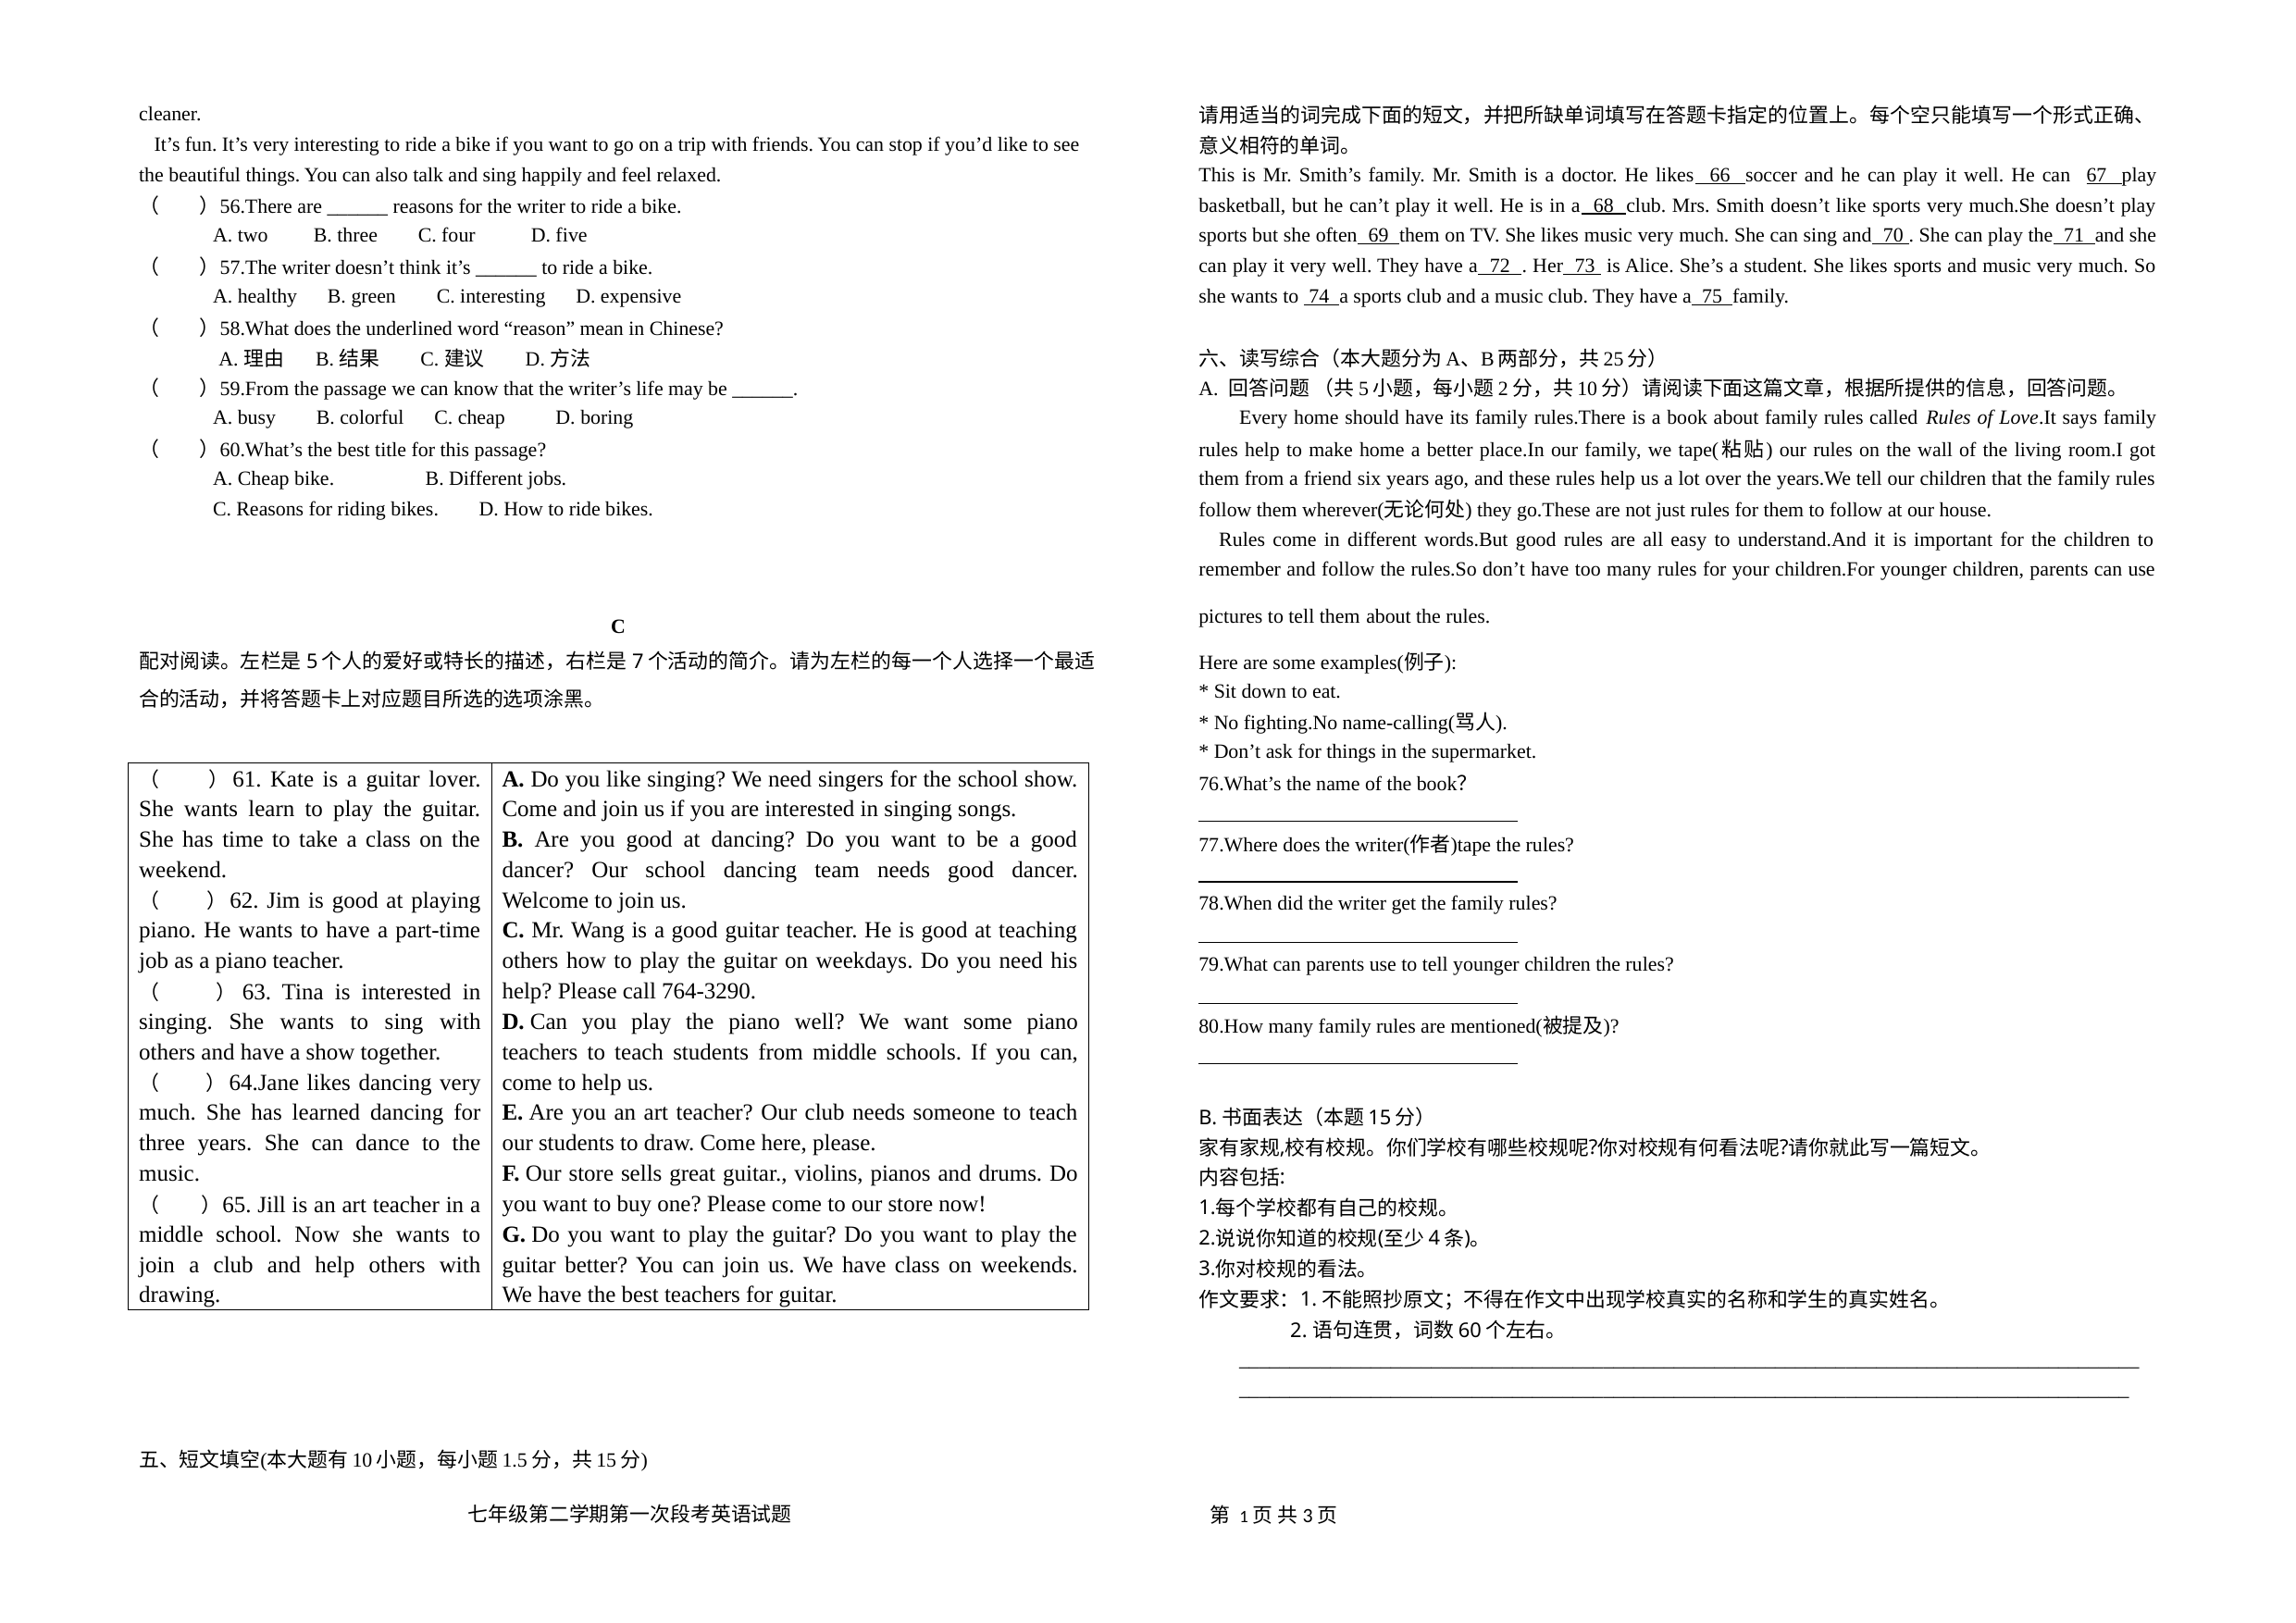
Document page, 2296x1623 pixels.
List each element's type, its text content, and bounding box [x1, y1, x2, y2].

text 内容包括: [1198, 1161, 2156, 1192]
text 1.每个学校都有自己的校规。 [1198, 1192, 2156, 1222]
table_header A. Do you like singing? We need singers for the school show. Come and join us if you are interested in singing songs. B. Are you good at dancing? Do you want to be a good dancer? Our school dancing team needs good dancer. Welcome to join us. C. Mr. Wang is a good guitar teacher. He is good at teaching others how to play the guitar on weekdays. Do you need his help? Please call 764-3290. Can you play the piano well? We want some piano teachers to teach students from middle schools. If you can, come to help us. Are you an art teacher? Our club needs someone to teach our students to draw. Come here, please. Our store sells great guitar., violins, pianos and drums. Do you want to buy one? Please come to our store now! Do you want to play the guitar? Do you want to play the guitar better? You can join us. We have class on weekends. We have the best teachers for guitar. [492, 763, 1088, 1309]
text 76.What’s the name of the book？ [1198, 766, 2156, 797]
text 77.Where does the writer(作者)tape the rules? [1198, 827, 2156, 858]
text （ ）59.From the passage we can know that the writer’s life may be ______. [139, 372, 1097, 402]
text Every home should have its family rules.There is a book about family rules called Rules of Love.It says family rules help to make home a better place.In our family, we tape(粘贴) our rules on the wall of the living room.I got them from a friend six years ago, and these rules help us a lot over the years.We tell our children that the family rules follow them wherever(无论何处) they go.These are not just rules for them to follow at our house. [1198, 402, 2156, 524]
text C [139, 614, 1097, 638]
text This is Mr. Smith’s family. Mr. Smith is a doctor. He likes 66 soccer and he can play it well. He can 67 play basketball, but he can’t play it well. He is in a 68 club. Mrs. Smith doesn’t like sports very much.She doesn’t play sports but she often 69 them on TV. She likes music very much. She can sing and 70 . She can play the 71 and she can play it very well. They have a 72 . Her 73 is Alice. She’s a student. She likes sports and music very much. So she wants to 74 a sports club and a music club. They have a 75 family. [1198, 159, 2156, 311]
text * No fighting.No name-calling(骂人). [1198, 706, 2156, 737]
text （ ）58.What does the underlined word “reason” mean in Chinese? [139, 311, 1097, 341]
text 78.When did the writer get the family rules? [1198, 887, 2156, 918]
text 80.How many family rules are mentioned(被提及)? [1198, 1010, 2156, 1040]
text 作文要求：1. 不能照抄原文；不得在作文中出现学校真实的名称和学生的真实姓名。 [1198, 1282, 2156, 1313]
text 六、读写综合（本大题分为A、B两部分，共25分） [1198, 341, 2156, 372]
text It’s fun. It’s very interesting to ride a bike if you want to go on a trip with friends. You can stop if you’d like to see the beautiful things. You can also talk and sing happily and feel relaxed. [139, 129, 1097, 190]
text It’s green. Riding a bike is green. It cause very little pollution(污染)，so if more people ride bikes, the air will be cleaner. [139, 98, 1097, 129]
list 理由 B. 结果 C. 建议 D. 方法 [218, 341, 1097, 372]
text ________________________________________________________________________________________ [1198, 1373, 2156, 1404]
text （ ）56.There are ______ reasons for the writer to ride a bike. [139, 190, 1097, 220]
text 请用适当的词完成下面的短文，并把所缺单词填写在答题卡指定的位置上。每个空只能填写一个形式正确、意义相符的单词。 [1198, 98, 2156, 159]
text C. Reasons for riding bikes. D. How to ride bikes. [213, 493, 1097, 524]
list Cheap bike. B. Different jobs. [213, 463, 1097, 493]
text 79.What can parents use to tell younger children the rules? [1198, 948, 2156, 979]
text _________________________________________________________________________________________ [1198, 1344, 2156, 1373]
text B. 书面表达（本题15分） [1198, 1100, 2156, 1131]
text * Sit down to eat. [1198, 675, 2156, 706]
list healthy B. green C. interesting D. expensive [213, 280, 1097, 311]
list two B. three C. four D. five [213, 220, 1097, 251]
text * Don’t ask for things in the supermarket. [1198, 737, 2156, 766]
table_header （ ）61. Kate is a guitar lover. She wants learn to play the guitar. She has time to take a class on the weekend. （ ）62. Jim is good at playing piano. He wants to have a part-time job as a piano teacher. （ ）63. Tina is interested in singing. She wants to sing with others and have a show together. （ ）64.Jane likes dancing very much. She has learned dancing for three years. She can dance to the music. （ ）65. Jill is an art teacher in a middle school. Now she wants to join a club and help others with drawing. [129, 763, 491, 1309]
text Rules come in different words.But good rules are all easy to understand.And it is important for the children to remember and follow the rules.So don’t have too many rules for your children.For younger children, parents can use pictures to tell them about the rules. [1198, 524, 2156, 645]
text A. 回答问题 （共5小题，每小题2分，共10分）请阅读下面这篇文章，根据所提供的信息，回答问题。 [1198, 372, 2156, 402]
text 家有家规,校有校规。你们学校有哪些校规呢?你对校规有何看法呢?请你就此写一篇短文。 [1198, 1131, 2156, 1161]
text （ ）60.What’s the best title for this passage? [139, 432, 1097, 463]
text 五、短文填空(本大题有10小题，每小题1.5分，共15分) [139, 1443, 1097, 1473]
list busy B. colorful C. cheap D. boring [213, 402, 1097, 432]
text 3.你对校规的看法。 [1198, 1252, 2156, 1282]
text （ ）57.The writer doesn’t think it’s ______ to ride a bike. [139, 251, 1097, 280]
text 2.说说你知道的校规(至少4条)。 [1198, 1222, 2156, 1252]
text Here are some examples(例子): [1198, 645, 2156, 675]
text 配对阅读。左栏是5个人的爱好或特长的描述，右栏是7个活动的简介。请为左栏的每一个人选择一个最适合的活动，并将答题卡上对应题目所选的选项涂黑。 [139, 645, 1097, 712]
text 2. 语句连贯，词数60个左右。 [1198, 1313, 2156, 1344]
